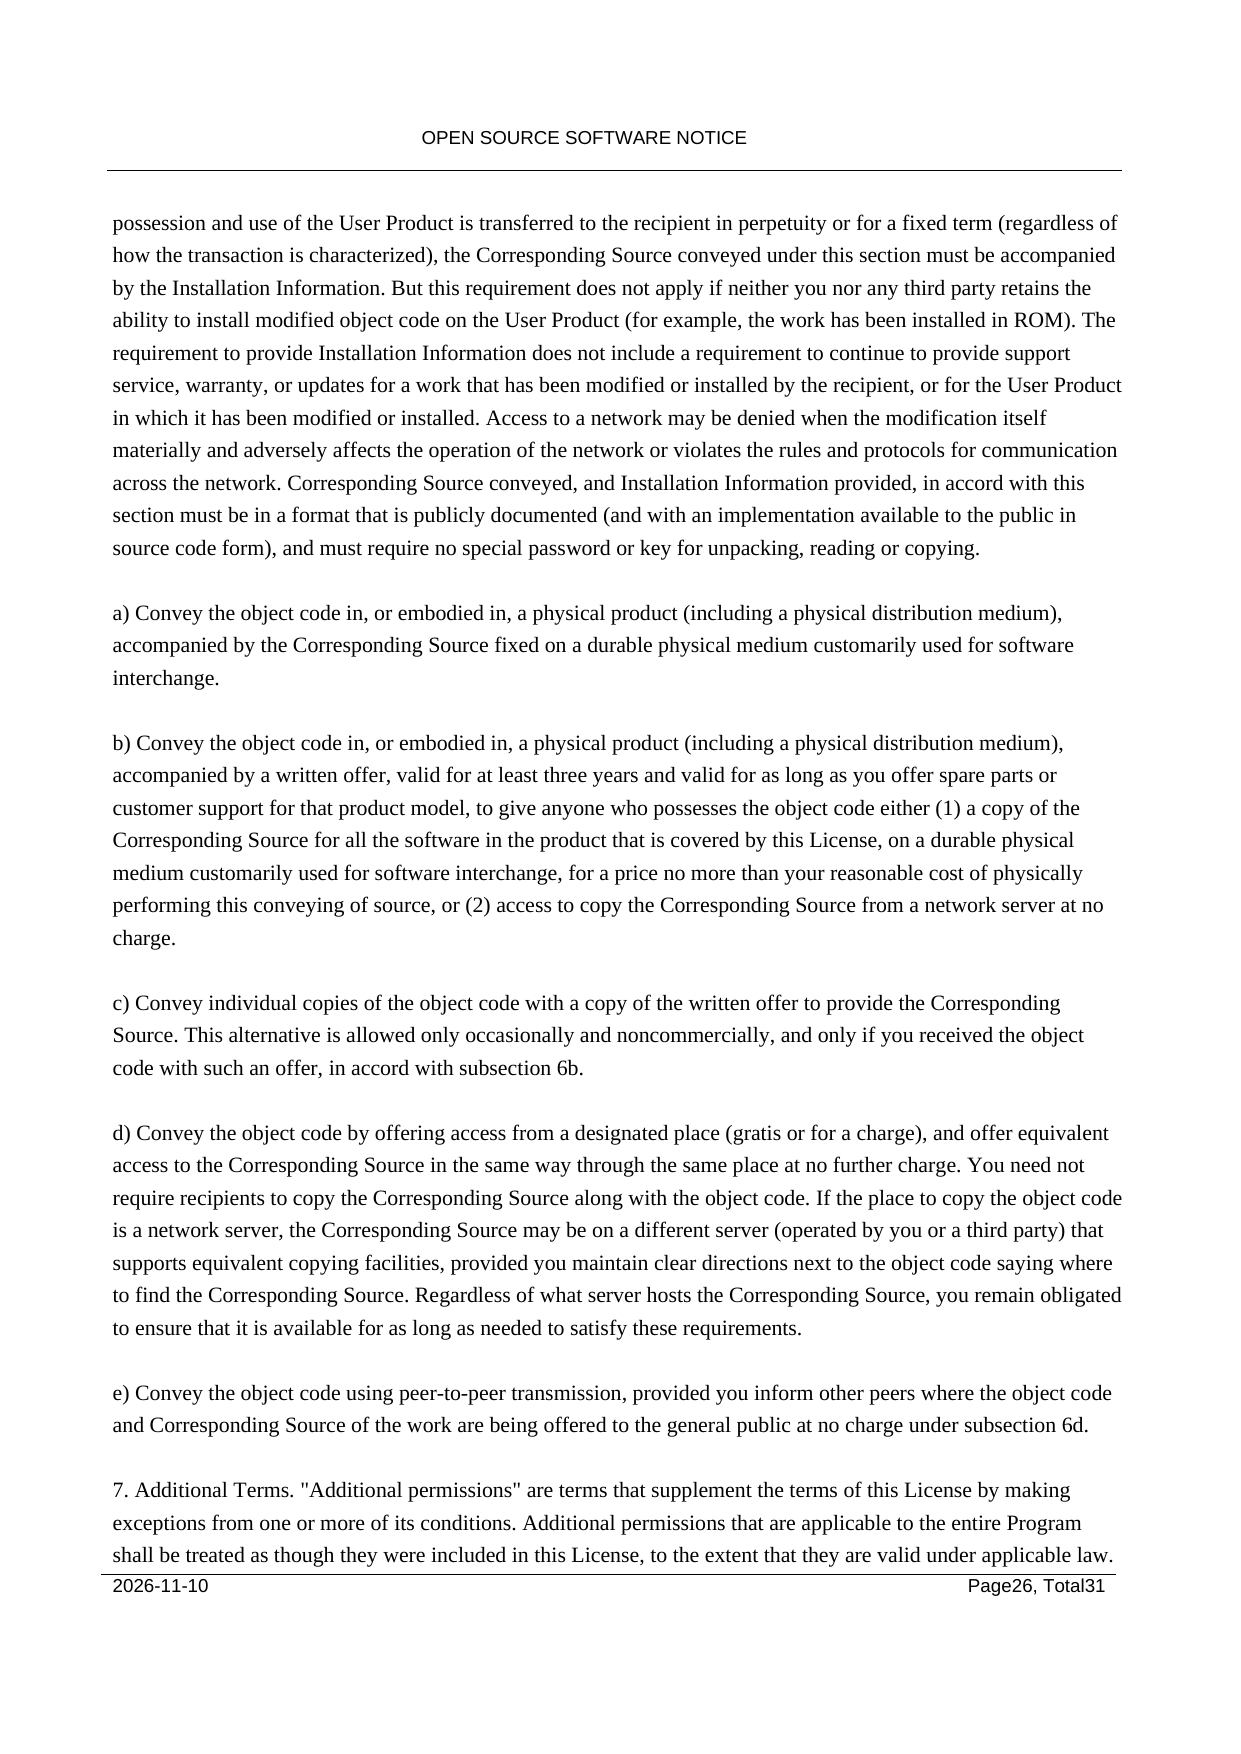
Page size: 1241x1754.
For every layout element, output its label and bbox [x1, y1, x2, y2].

text [112, 206, 1128, 1571]
